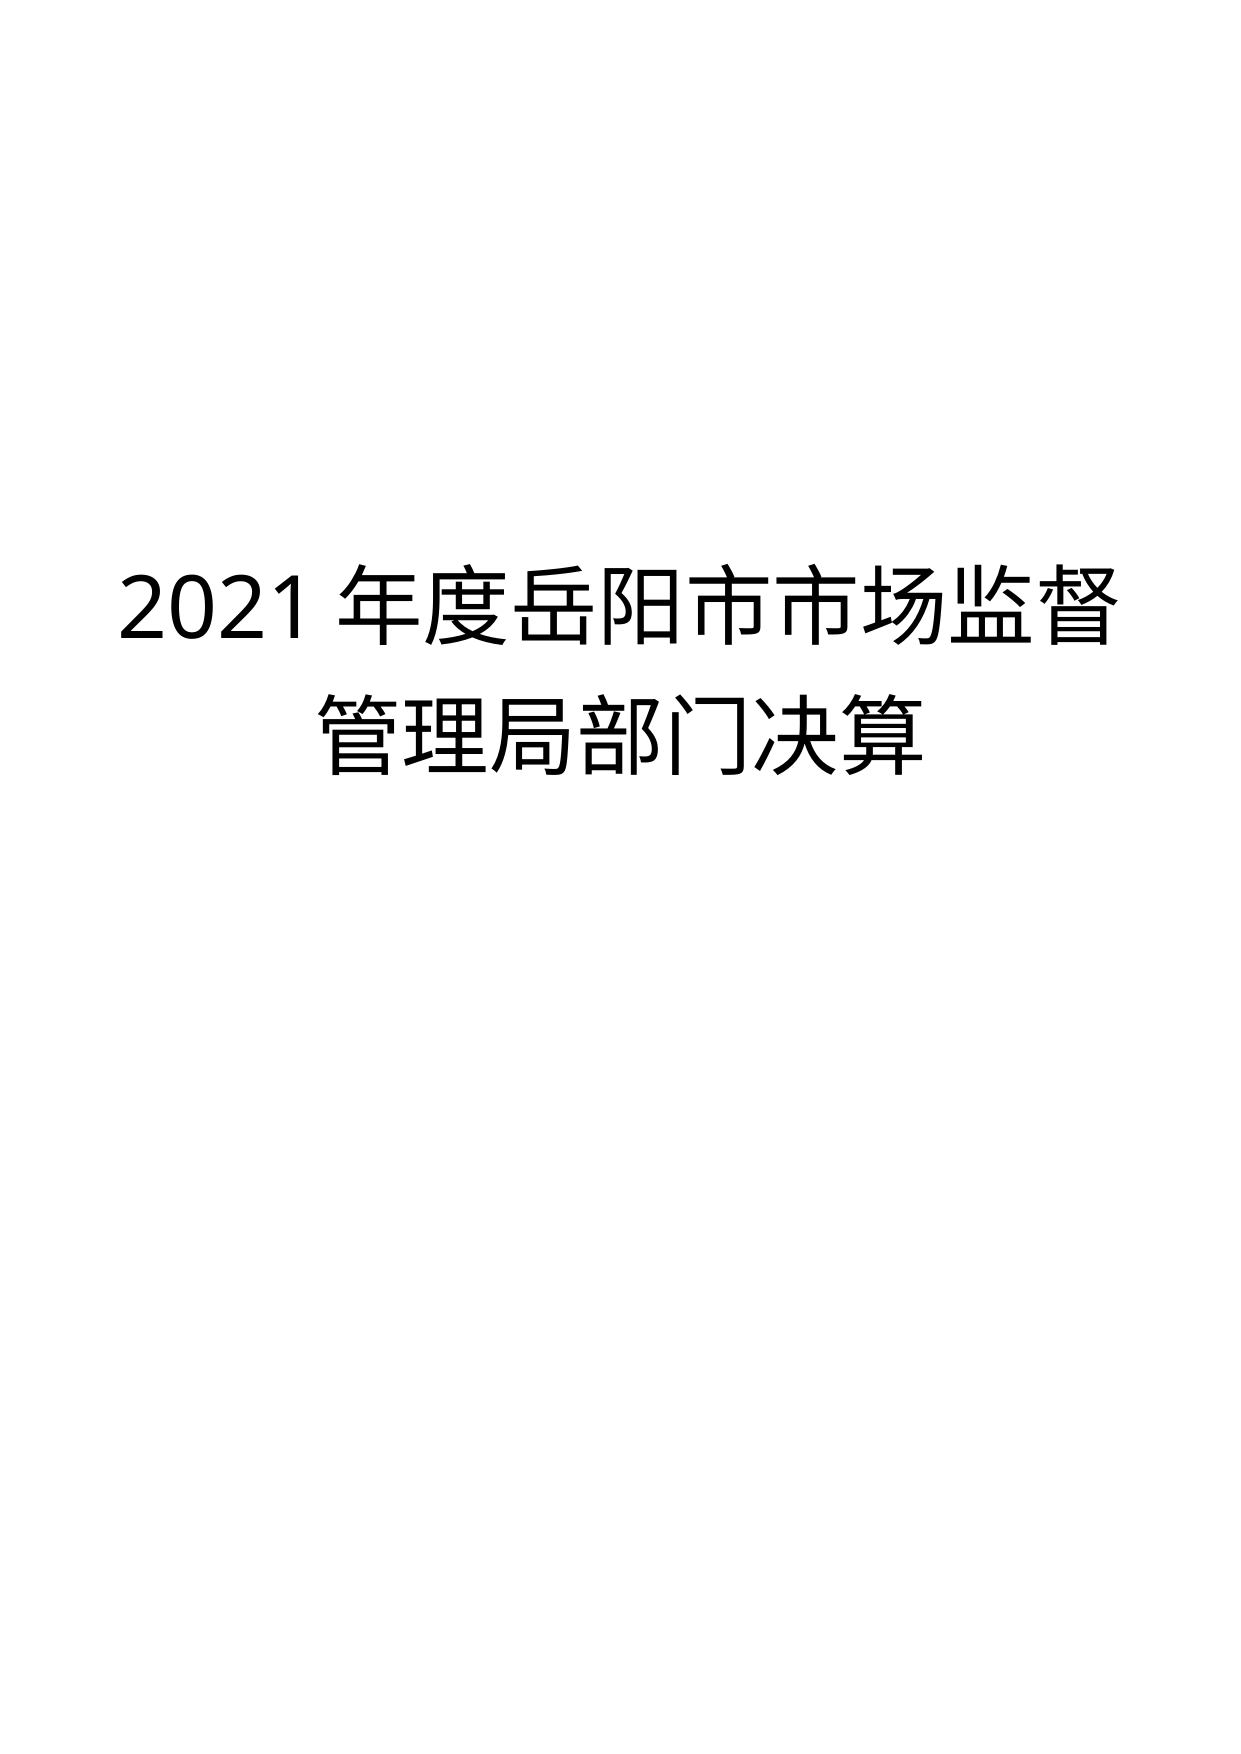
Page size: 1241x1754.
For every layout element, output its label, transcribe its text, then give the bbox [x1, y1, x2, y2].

text 2021年度岳阳市市场监督管理局部门决算 [75, 536, 1165, 796]
